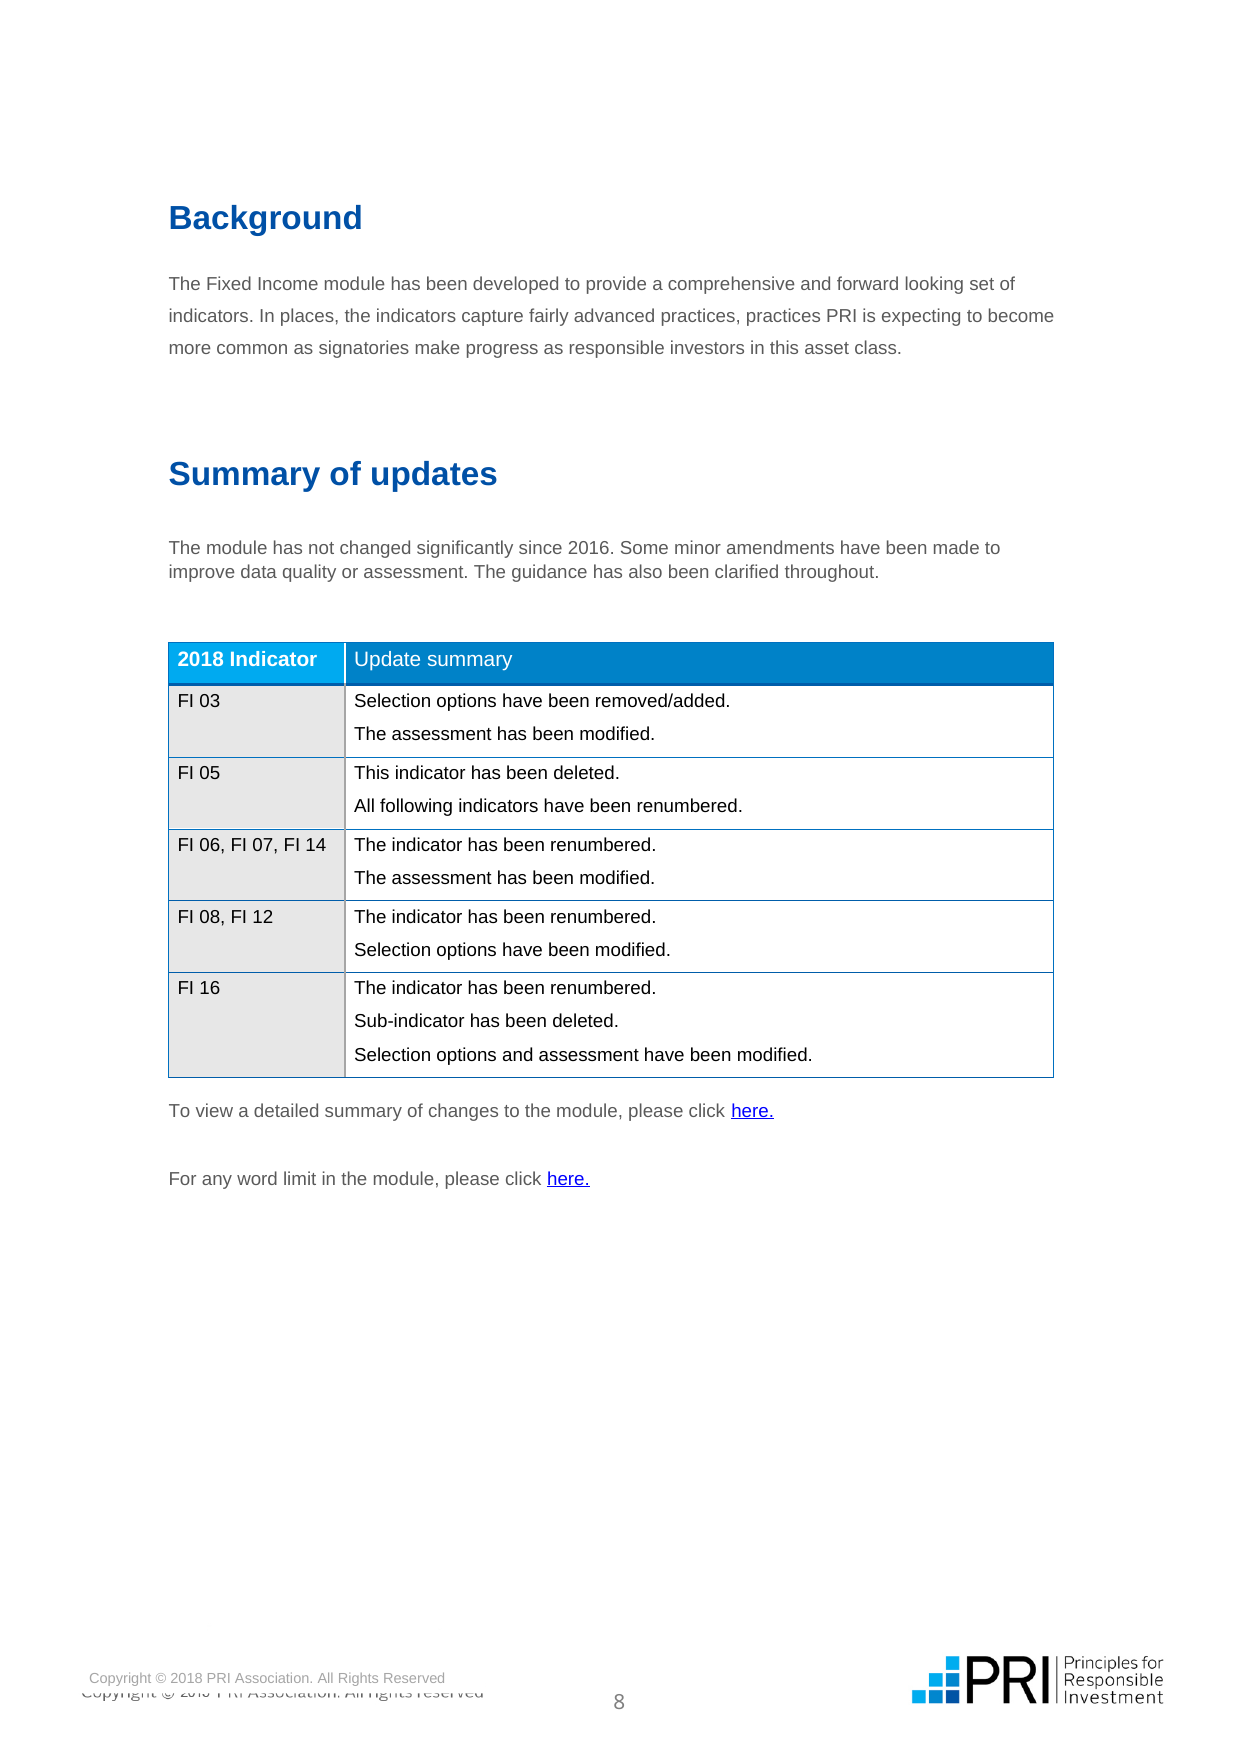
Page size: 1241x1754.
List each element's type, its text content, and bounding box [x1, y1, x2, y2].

table_cell FI 08, FI 12 [169, 901, 344, 972]
table_cell FI 05 [169, 758, 344, 828]
text The Fixed Income module has been developed to provide a comprehensive and forward looking set of indicators. In places, the indicators capture fairly advanced practices, practices PRI is expecting to become more common as signatories make progress as responsible investors in this asset class. [168, 273, 1072, 359]
table_cell FI 16 [169, 973, 344, 1077]
picture [0, 1560, 1241, 1754]
table_cell FI 03 [169, 686, 344, 757]
table_cell The indicator has been renumbered. Sub-indicator has been deleted. Selection options and assessment have been modified. [346, 973, 1053, 1077]
text To view a detailed summary of changes to the module, please click here. [168, 1099, 1072, 1121]
subtitle Background [168, 198, 1072, 236]
text Summary of updates [168, 454, 1072, 492]
text For any word limit in the module, please click here. [168, 1168, 1072, 1189]
table_header 2018 Indicator [169, 643, 344, 683]
text The module has not changed significantly since 2016. Some minor amendments have been made to improve data quality or assessment. The guidance has also been clarified throughout. [168, 537, 1072, 583]
table_header Update summary [346, 643, 1053, 683]
table_cell FI 06, FI 07, FI 14 [169, 830, 344, 900]
table_cell The indicator has been renumbered. Selection options have been modified. [346, 901, 1053, 972]
table_cell Selection options have been removed/added. The assessment has been modified. [346, 686, 1053, 757]
table_cell The indicator has been renumbered. The assessment has been modified. [346, 830, 1053, 900]
table_cell This indicator has been deleted. All following indicators have been renumbered. [346, 758, 1053, 828]
